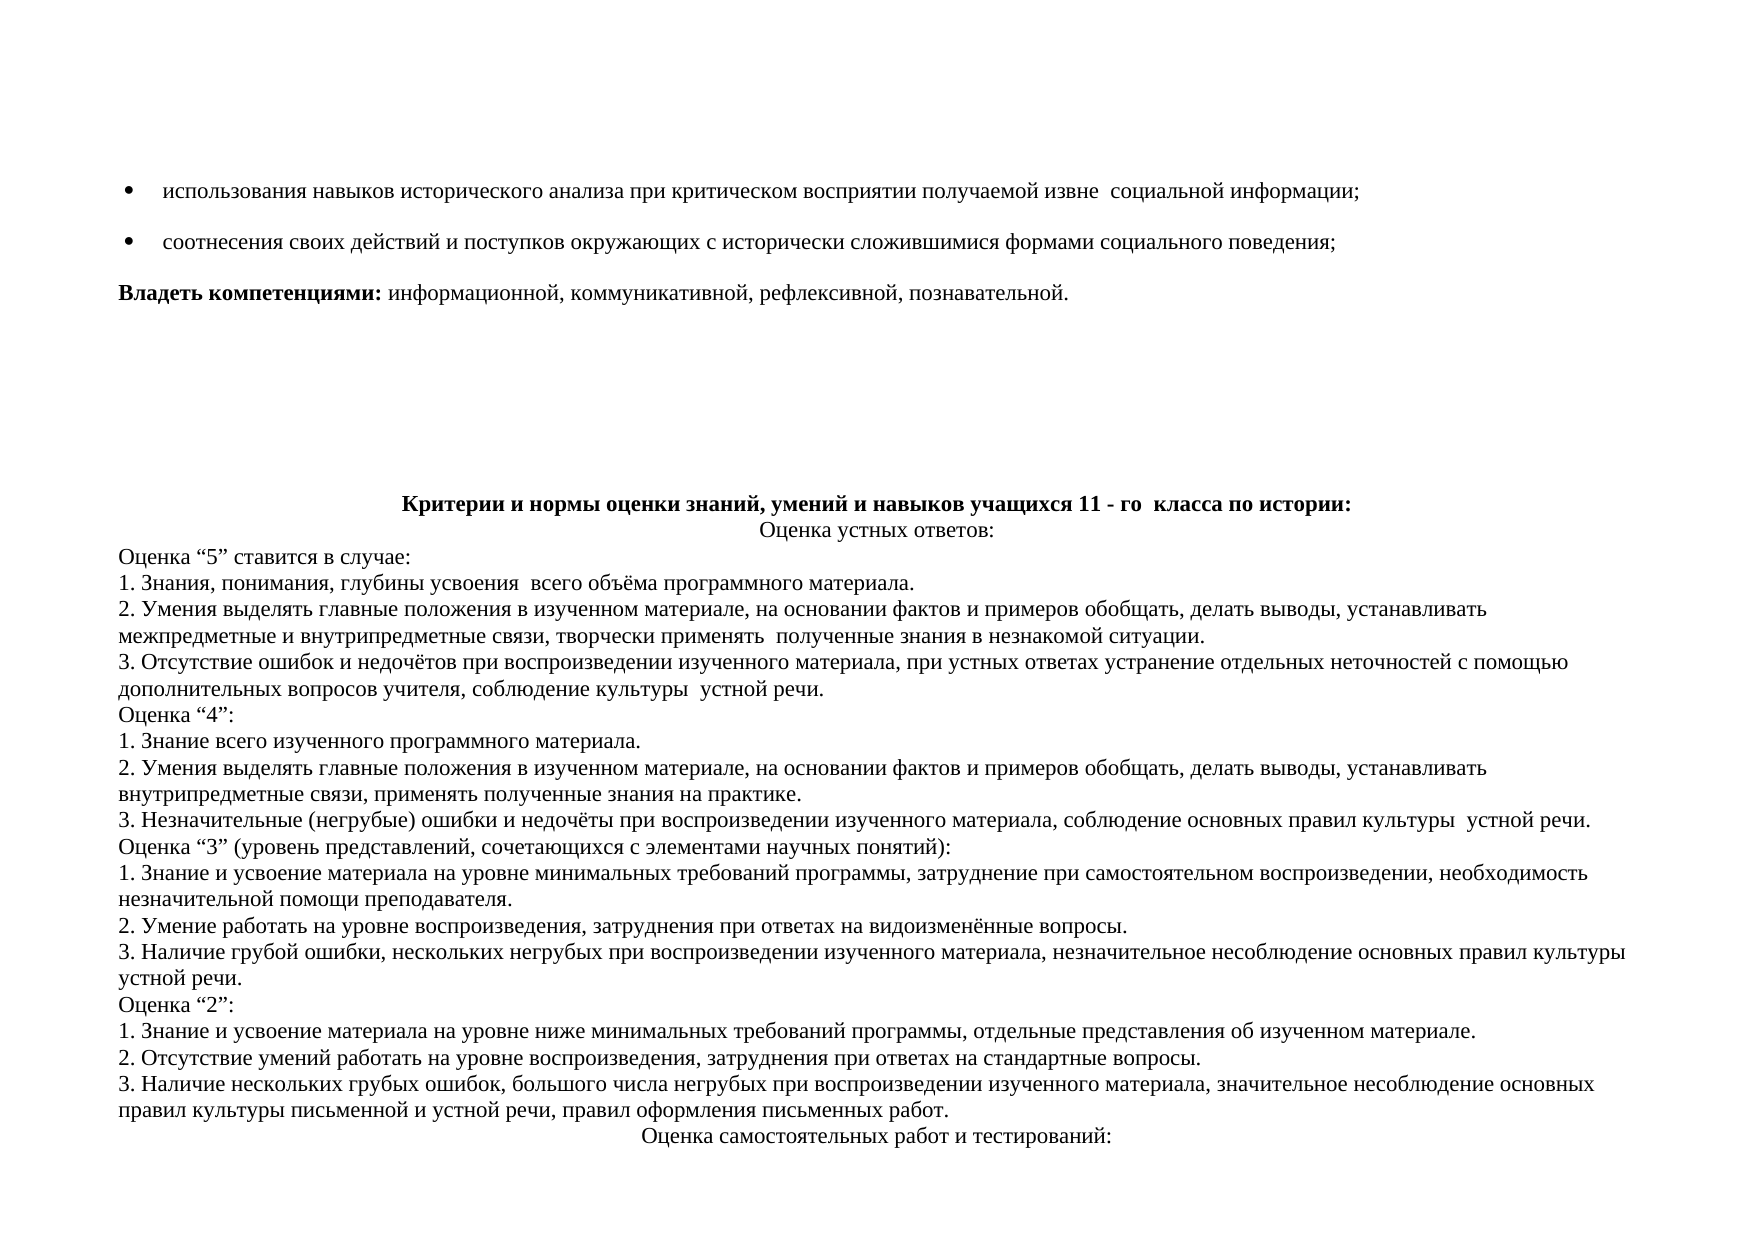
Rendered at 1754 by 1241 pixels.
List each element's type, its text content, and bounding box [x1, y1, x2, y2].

text 1. Знания, понимания, глубины усвоения всего объёма программного материала. [118, 569, 1636, 596]
text Оценка “4”: [118, 701, 1636, 727]
text 2. Умения выделять главные положения в изученном материале, на основании фактов и примеров обобщать, делать выводы, устанавливать межпредметные и внутрипредметные связи, творчески применять полученные знания в незнакомой ситуации. [118, 596, 1636, 648]
text 2. Умения выделять главные положения в изученном материале, на основании фактов и примеров обобщать, делать выводы, устанавливать внутрипредметные связи, применять полученные знания на практике. [118, 754, 1636, 806]
text 3. Наличие нескольких грубых ошибок, большого числа негрубых при воспроизведении изученного материала, значительное несоблюдение основных правил культуры письменной и устной речи, правил оформления письменных работ. [118, 1070, 1636, 1123]
text 3. Отсутствие ошибок и недочётов при воспроизведении изученного материала, при устных ответах устранение отдельных неточностей с помощью дополнительных вопросов учителя, соблюдение культуры устной речи. [118, 648, 1636, 701]
text Оценка устных ответов: [118, 516, 1636, 543]
text Оценка самостоятельных работ и тестирований: [118, 1123, 1636, 1149]
text Владеть компетенциями: информационной, коммуникативной, рефлексивной, познавательной. [118, 279, 1636, 306]
text 1. Знание и усвоение материала на уровне ниже минимальных требований программы, отдельные представления об изученном материале. [118, 1017, 1636, 1043]
list соотнесения своих действий и поступков окружающих с исторически сложившимися формами социального поведения; [125, 228, 1636, 254]
text 2. Умение работать на уровне воспроизведения, затруднения при ответах на видоизменённые вопросы. [118, 912, 1636, 938]
text 2. Отсутствие умений работать на уровне воспроизведения, затруднения при ответах на стандартные вопросы. [118, 1043, 1636, 1070]
text 1. Знание и усвоение материала на уровне минимальных требований программы, затруднение при самостоятельном воспроизведении, необходимость незначительной помощи преподавателя. [118, 859, 1636, 912]
text Критерии и нормы оценки знаний, умений и навыков учащихся 11 - го класса по истории: [118, 490, 1636, 516]
text 3. Наличие грубой ошибки, нескольких негрубых при воспроизведении изученного материала, незначительное несоблюдение основных правил культуры устной речи. [118, 938, 1636, 991]
text Оценка “5” ставится в случае: [118, 543, 1636, 569]
text Оценка “2”: [118, 991, 1636, 1017]
text Оценка “3” (уровень представлений, сочетающихся с элементами научных понятий): [118, 833, 1636, 859]
list использования навыков исторического анализа при критическом восприятии получаемой извне социальной информации; [125, 177, 1636, 203]
text 1. Знание всего изученного программного материала. [118, 727, 1636, 754]
text 3. Незначительные (негрубые) ошибки и недочёты при воспроизведении изученного материала, соблюдение основных правил культуры устной речи. [118, 806, 1636, 833]
